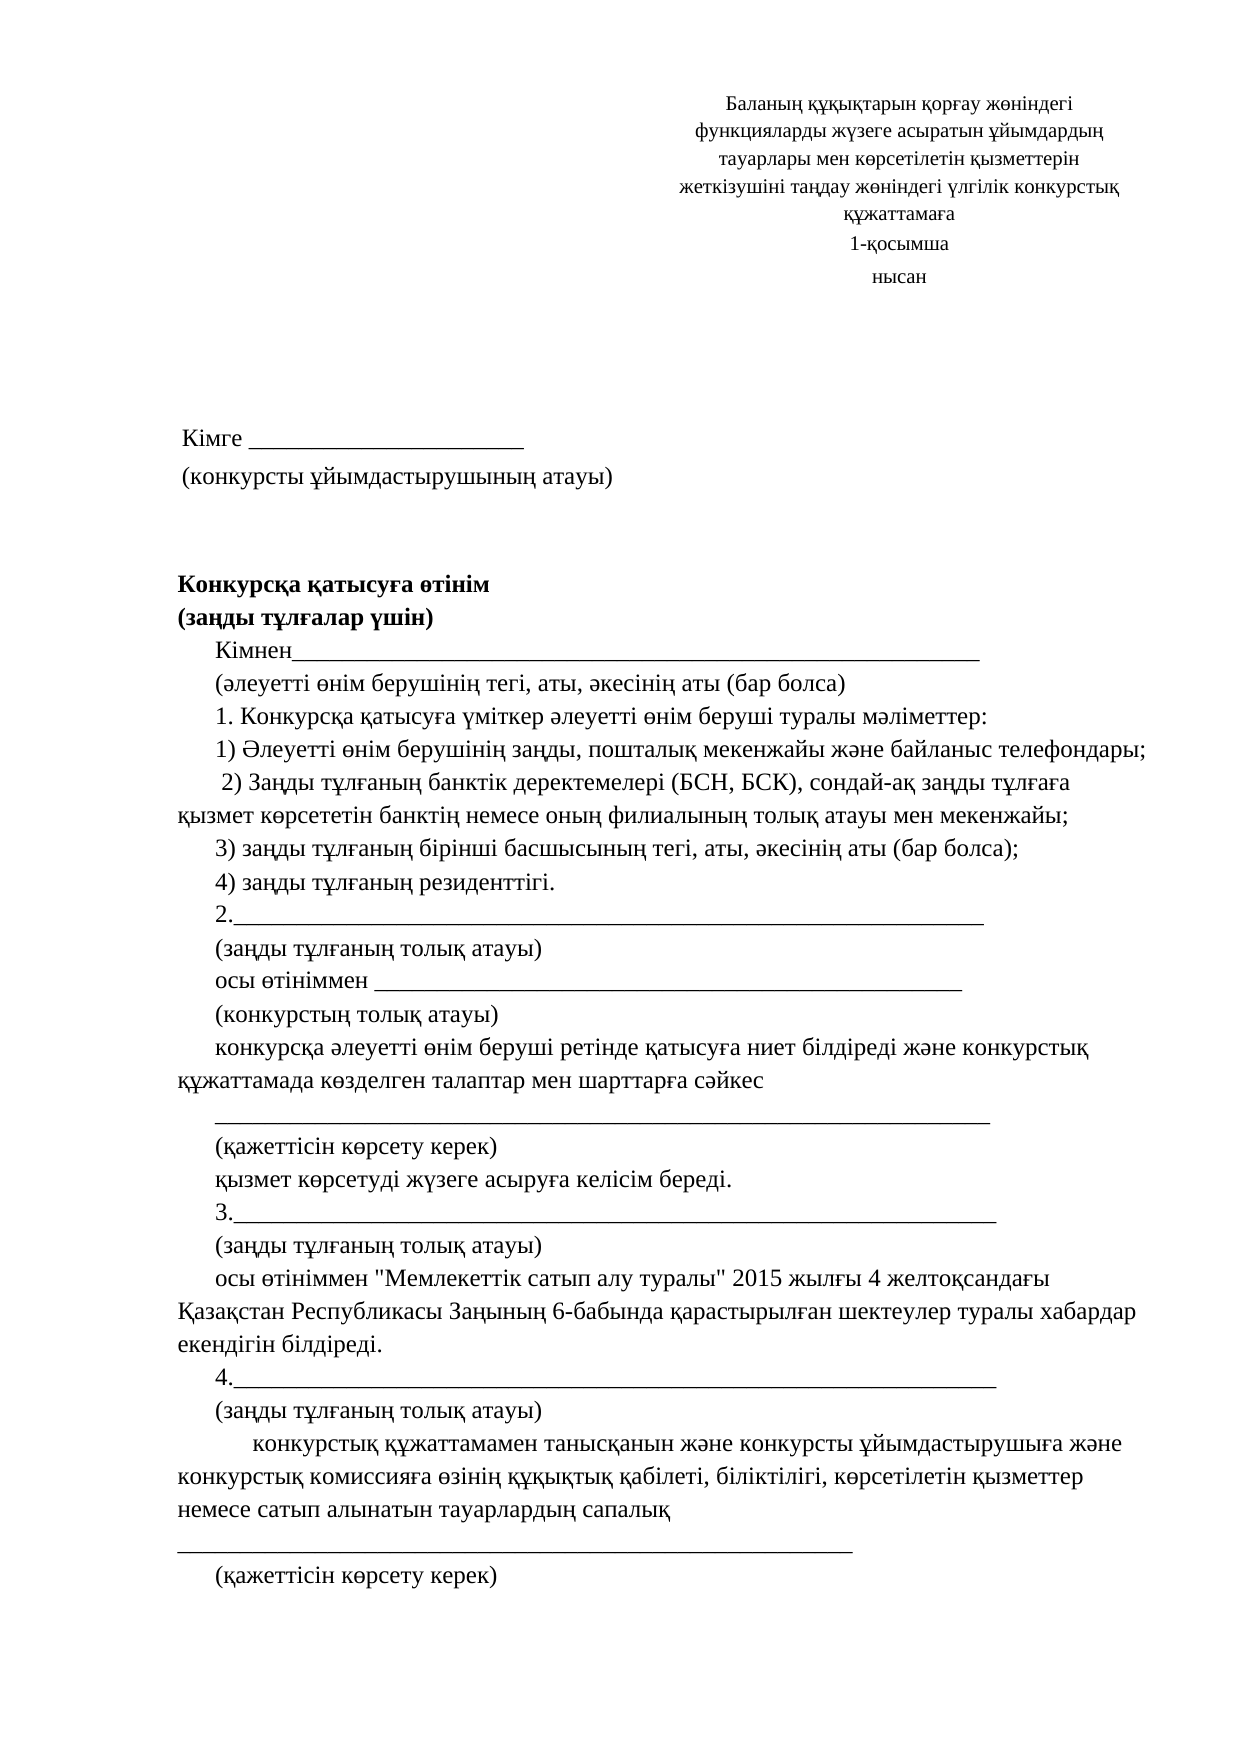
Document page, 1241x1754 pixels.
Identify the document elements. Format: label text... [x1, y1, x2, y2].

text 3) заңды тұлғаның бірінші басшысының тегі, аты, әкесінің аты (бар болса); [177, 833, 1152, 862]
text конкурстық құжаттамамен танысқанын және конкурсты ұйымдастырушыға және конкурстық комиссияға өзінің құқықтық қабілеті, біліктілігі, көрсетілетін қызметтер немесе сатып алынатын тауарлардың сапалық ______________________________________________________ [177, 1428, 1152, 1556]
text Конкурсқа қатысуға өтінім (заңды тұлғалар үшін) [177, 569, 1152, 631]
text 3._____________________________________________________________ [177, 1197, 1152, 1226]
text конкурсқа әлеуетті өнім беруші ретінде қатысуға ниет білдіреді және конкурстық құжаттамада көзделген талаптар мен шарттарға сәйкес [177, 1032, 1152, 1093]
table_cell (конкурсты ұйымдастырушының атауы) [178, 460, 644, 497]
table_header Баланың құқықтарын қорғау жөніндегі функцияларды жүзеге асыратын ұйымдардың тауарлары мен көрсетілетін қызметтерін жеткізушіні таңдау жөніндегі үлгілік конкурстық құжаттамаға 1-қосымша [663, 89, 1133, 262]
text 4) заңды тұлғаның резиденттігі. [177, 867, 1152, 895]
table_header Кімге ______________________ [178, 211, 644, 460]
text осы өтініммен "Мемлекеттік сатып алу туралы" 2015 жылғы 4 желтоқсандағы Қазақстан Республикасы Заңының 6-бабында қарастырылған шектеулер туралы хабардар екендігін білдіреді. [177, 1263, 1152, 1358]
text ______________________________________________________________ [177, 1098, 1152, 1126]
text 1) Әлеуетті өнім берушінің заңды, пошталық мекенжайы және байланыс телефондары; [177, 734, 1152, 763]
text 2) Заңды тұлғаның банктік деректемелері (БСН, БСК), сондай-ақ заңды тұлғаға қызмет көрсететін банктің немесе оның филиалының толық атауы мен мекенжайы; [177, 767, 1152, 829]
text 4._____________________________________________________________ [177, 1362, 1152, 1391]
text (қажеттісін көрсету керек) [177, 1560, 1152, 1589]
text Кімнен_______________________________________________________ [177, 635, 1152, 664]
text (заңды тұлғаның толық атауы) [177, 1395, 1152, 1424]
text (әлеуетті өнім берушінің тегі, аты, әкесінің аты (бар болса) [177, 668, 1152, 697]
text (конкурстың толық атауы) [177, 999, 1152, 1027]
text осы өтініммен _______________________________________________ [177, 966, 1152, 994]
text қызмет көрсетуді жүзеге асыруға келісім береді. [177, 1164, 1152, 1192]
text 2.____________________________________________________________ [177, 899, 1152, 928]
text 1. Конкурсқа қатысуға үміткер әлеуетті өнім беруші туралы мәліметтер: [177, 701, 1152, 730]
table_cell нысан [663, 263, 1133, 296]
text (заңды тұлғаның толық атауы) [177, 1230, 1152, 1258]
text (заңды тұлғаның толық атауы) [177, 933, 1152, 961]
text (қажеттісін көрсету керек) [177, 1131, 1152, 1159]
